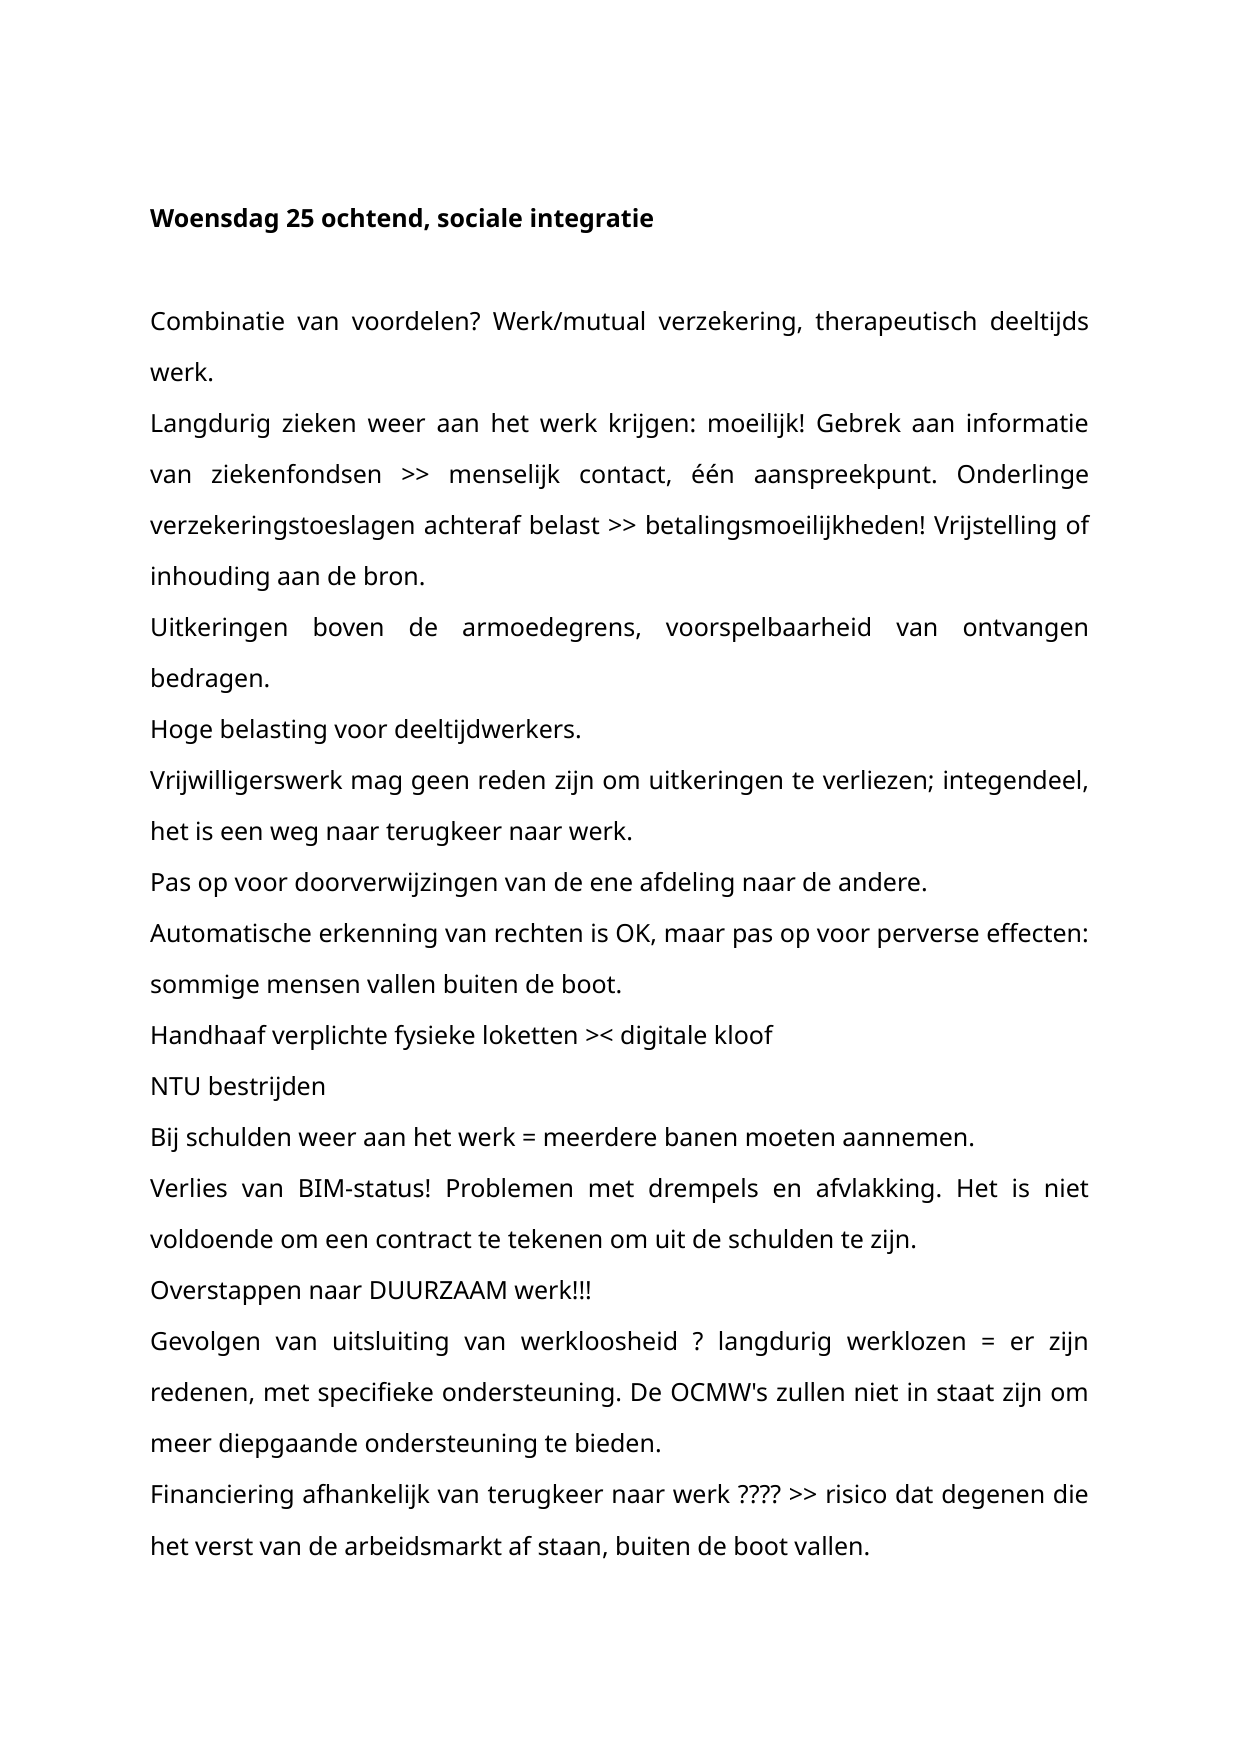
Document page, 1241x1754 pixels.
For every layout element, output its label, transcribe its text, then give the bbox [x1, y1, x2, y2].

text Financiering afhankelijk van terugkeer naar werk ???? >> risico dat degenen die het verst van de arbeidsmarkt af staan, buiten de boot vallen. [150, 1477, 1090, 1562]
text Vrijwilligerswerk mag geen reden zijn om uitkeringen te verliezen; integendeel, het is een weg naar terugkeer naar werk. [150, 762, 1090, 848]
text Woensdag 25 ochtend, sociale integratie [150, 201, 1090, 235]
text Gevolgen van uitsluiting van werkloosheid ? langdurig werklozen = er zijn redenen, met specifieke ondersteuning. De OCMW's zullen niet in staat zijn om meer diepgaande ondersteuning te bieden. [150, 1324, 1090, 1460]
text Langdurig zieken weer aan het werk krijgen: moeilijk! Gebrek aan informatie van ziekenfondsen >> menselijk contact, één aanspreekpunt. Onderlinge verzekeringstoeslagen achteraf belast >> betalingsmoeilijkheden! Vrijstelling of inhouding aan de bron. [150, 405, 1090, 592]
text Bij schulden weer aan het werk = meerdere banen moeten aannemen. [150, 1120, 1090, 1154]
text Hoge belasting voor deeltijdwerkers. [150, 711, 1090, 746]
text Handhaaf verplichte fysieke loketten >< digitale kloof [150, 1018, 1090, 1052]
text NTU bestrijden [150, 1069, 1090, 1103]
text Combinatie van voordelen? Werk/mutual verzekering, therapeutisch deeltijds werk. [150, 303, 1090, 388]
text Overstappen naar DUURZAAM werk!!! [150, 1273, 1090, 1307]
text Uitkeringen boven de armoedegrens, voorspelbaarheid van ontvangen bedragen. [150, 609, 1090, 694]
text Automatische erkenning van rechten is OK, maar pas op voor perverse effecten: sommige mensen vallen buiten de boot. [150, 916, 1090, 1001]
text Verlies van BIM-status! Problemen met drempels en afvlakking. Het is niet voldoende om een contract te tekenen om uit de schulden te zijn. [150, 1171, 1090, 1256]
text Pas op voor doorverwijzingen van de ene afdeling naar de andere. [150, 864, 1090, 899]
